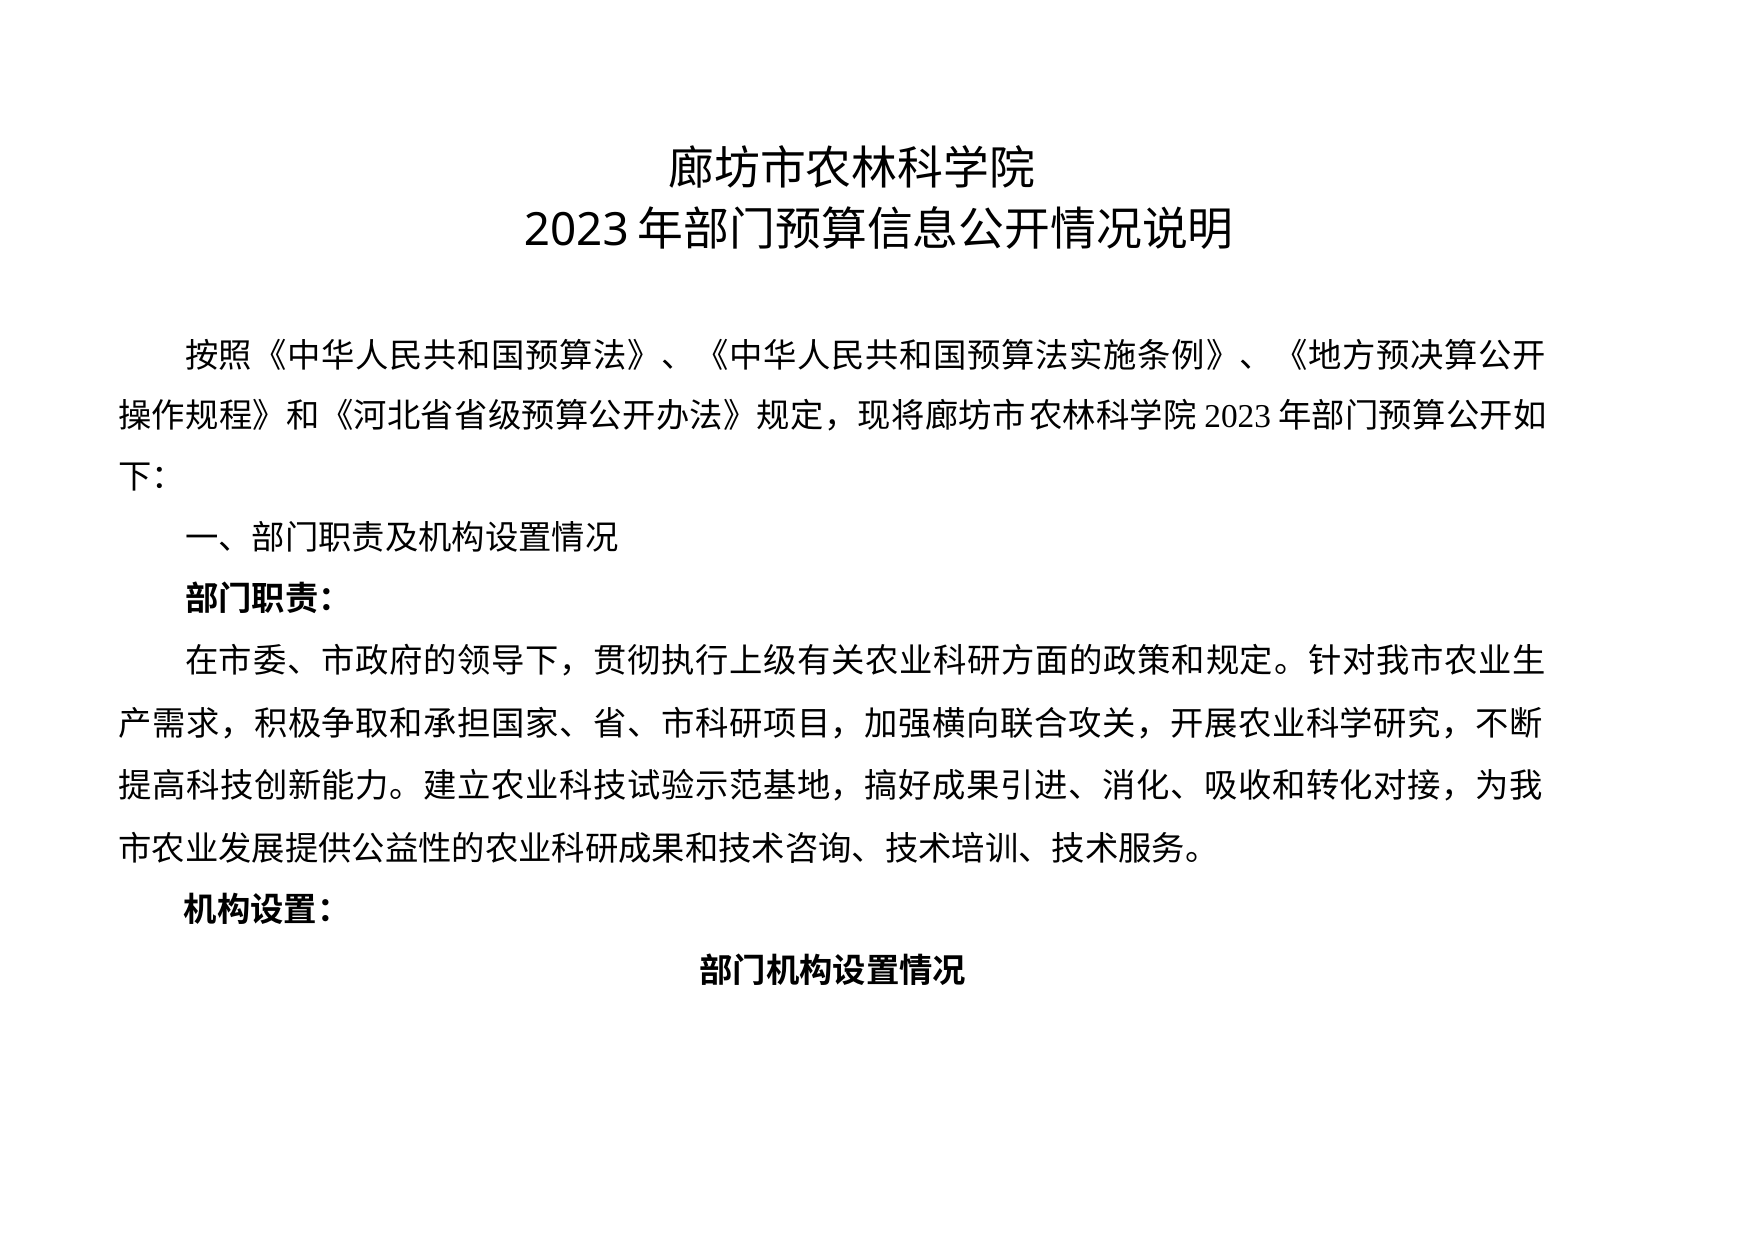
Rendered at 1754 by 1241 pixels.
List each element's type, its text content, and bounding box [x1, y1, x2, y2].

text 部门机构设置情况 [118, 933, 1547, 994]
text 部门职责： [118, 562, 1547, 622]
text 2023年部门预算信息公开情况说明 [118, 197, 1547, 257]
text 按照《中华人民共和国预算法》、《中华人民共和国预算法实施条例》、《地方预决算公开操作规程》和《河北省省级预算公开办法》规定，现将廊坊市农林科学院2023年部门预算公开如下： [118, 318, 1547, 501]
text 一、部门职责及机构设置情况 [118, 501, 1547, 562]
text 廊坊市农林科学院 [118, 136, 1547, 197]
text 在市委、市政府的领导下，贯彻执行上级有关农业科研方面的政策和规定。针对我市农业生产需求，积极争取和承担国家、省、市科研项目，加强横向联合攻关，开展农业科学研究，不断提高科技创新能力。建立农业科技试验示范基地，搞好成果引进、消化、吸收和转化对接，为我市农业发展提供公益性的农业科研成果和技术咨询、技术培训、技术服务。 [118, 622, 1547, 872]
text 机构设置： [118, 872, 1547, 933]
